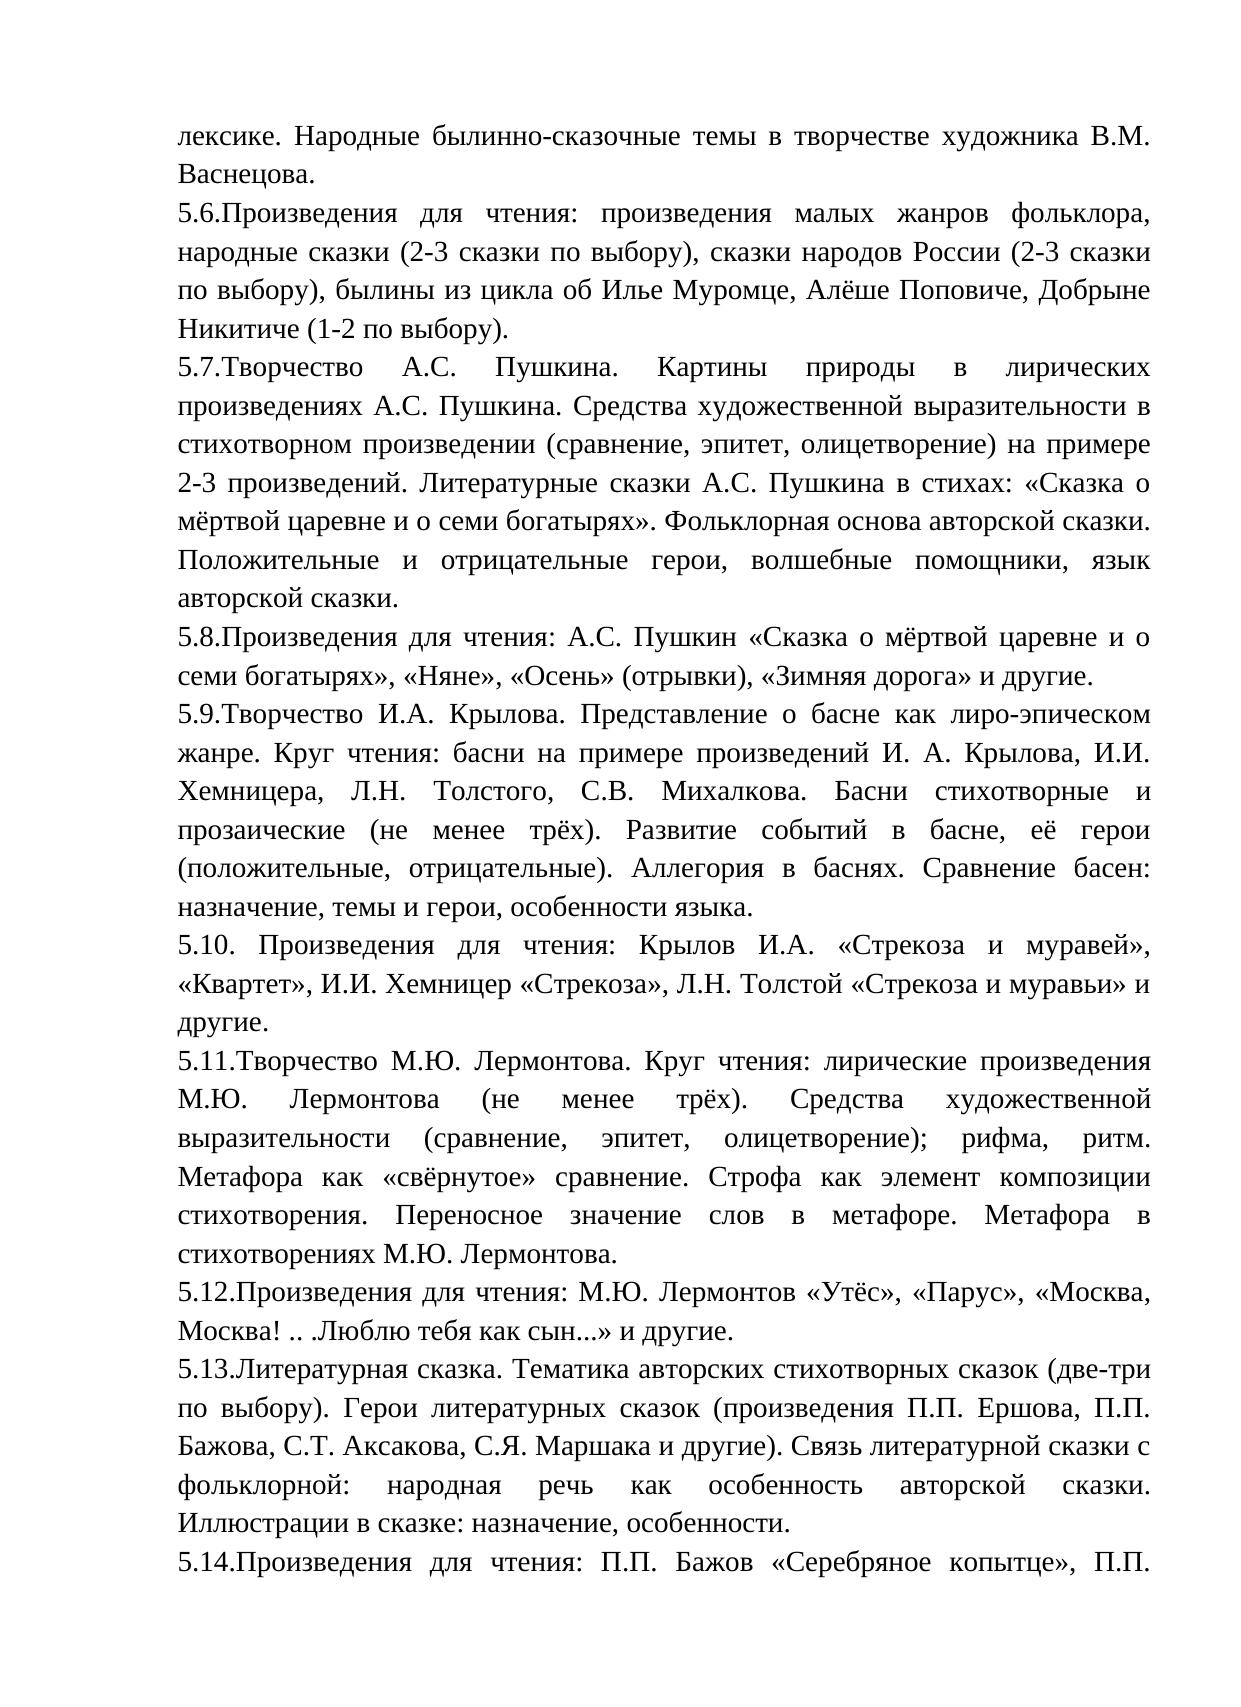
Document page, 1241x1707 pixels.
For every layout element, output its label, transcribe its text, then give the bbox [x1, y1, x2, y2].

text 5.12.Произведения для чтения: М.Ю. Лермонтов «Утёс», «Парус», «Москва, Москва! .. .Люблю тебя как сын...» и другие. [177, 1274, 1152, 1346]
text 5.10. Произведения для чтения: Крылов И.А. «Стрекоза и муравей», «Квартет», И.И. Хемницер «Стрекоза», Л.Н. Толстой «Стрекоза и муравьи» и другие. [177, 927, 1152, 1038]
text 5.7.Творчество А.С. Пушкина. Картины природы в лирических произведениях А.С. Пушкина. Средства художественной выразительности в стихотворном произведении (сравнение, эпитет, олицетворение) на примере 2-3 произведений. Литературные сказки А.С. Пушкина в стихах: «Сказка о мёртвой царевне и о семи богатырях». Фольклорная основа авторской сказки. Положительные и отрицательные герои, волшебные помощники, язык авторской сказки. [177, 349, 1152, 614]
text 5.9.Творчество И.А. Крылова. Представление о басне как лиро-эпическом жанре. Круг чтения: басни на примере произведений И. А. Крылова, И.И. Хемницера, Л.Н. Толстого, С.В. Михалкова. Басни стихотворные и прозаические (не менее трёх). Развитие событий в басне, её герои (положительные, отрицательные). Аллегория в баснях. Сравнение басен: назначение, темы и герои, особенности языка. [177, 696, 1152, 922]
text 5.11.Творчество М.Ю. Лермонтова. Круг чтения: лирические произведения М.Ю. Лермонтова (не менее трёх). Средства художественной выразительности (сравнение, эпитет, олицетворение); рифма, ритм. Метафора как «свёрнутое» сравнение. Строфа как элемент композиции стихотворения. Переносное значение слов в метафоре. Метафора в стихотворениях М.Ю. Лермонтова. [177, 1043, 1152, 1269]
text 5.6.Произведения для чтения: произведения малых жанров фольклора, народные сказки (2-3 сказки по выбору), сказки народов России (2-3 сказки по выбору), былины из цикла об Илье Муромце, Алёше Поповиче, Добрыне Никитиче (1-2 по выбору). [177, 195, 1152, 344]
text 5.13.Литературная сказка. Тематика авторских стихотворных сказок (две-три по выбору). Герои литературных сказок (произведения П.П. Ершова, П.П. Бажова, С.Т. Аксакова, С.Я. Маршака и другие). Связь литературной сказки с фольклорной: народная речь как особенность авторской сказки. Иллюстрации в сказке: назначение, особенности. [177, 1351, 1152, 1539]
text 5.8.Произведения для чтения: А.С. Пушкин «Сказка о мёртвой царевне и о семи богатырях», «Няне», «Осень» (отрывки), «Зимняя дорога» и другие. [177, 619, 1152, 691]
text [177, 118, 1152, 190]
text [177, 1544, 1152, 1578]
